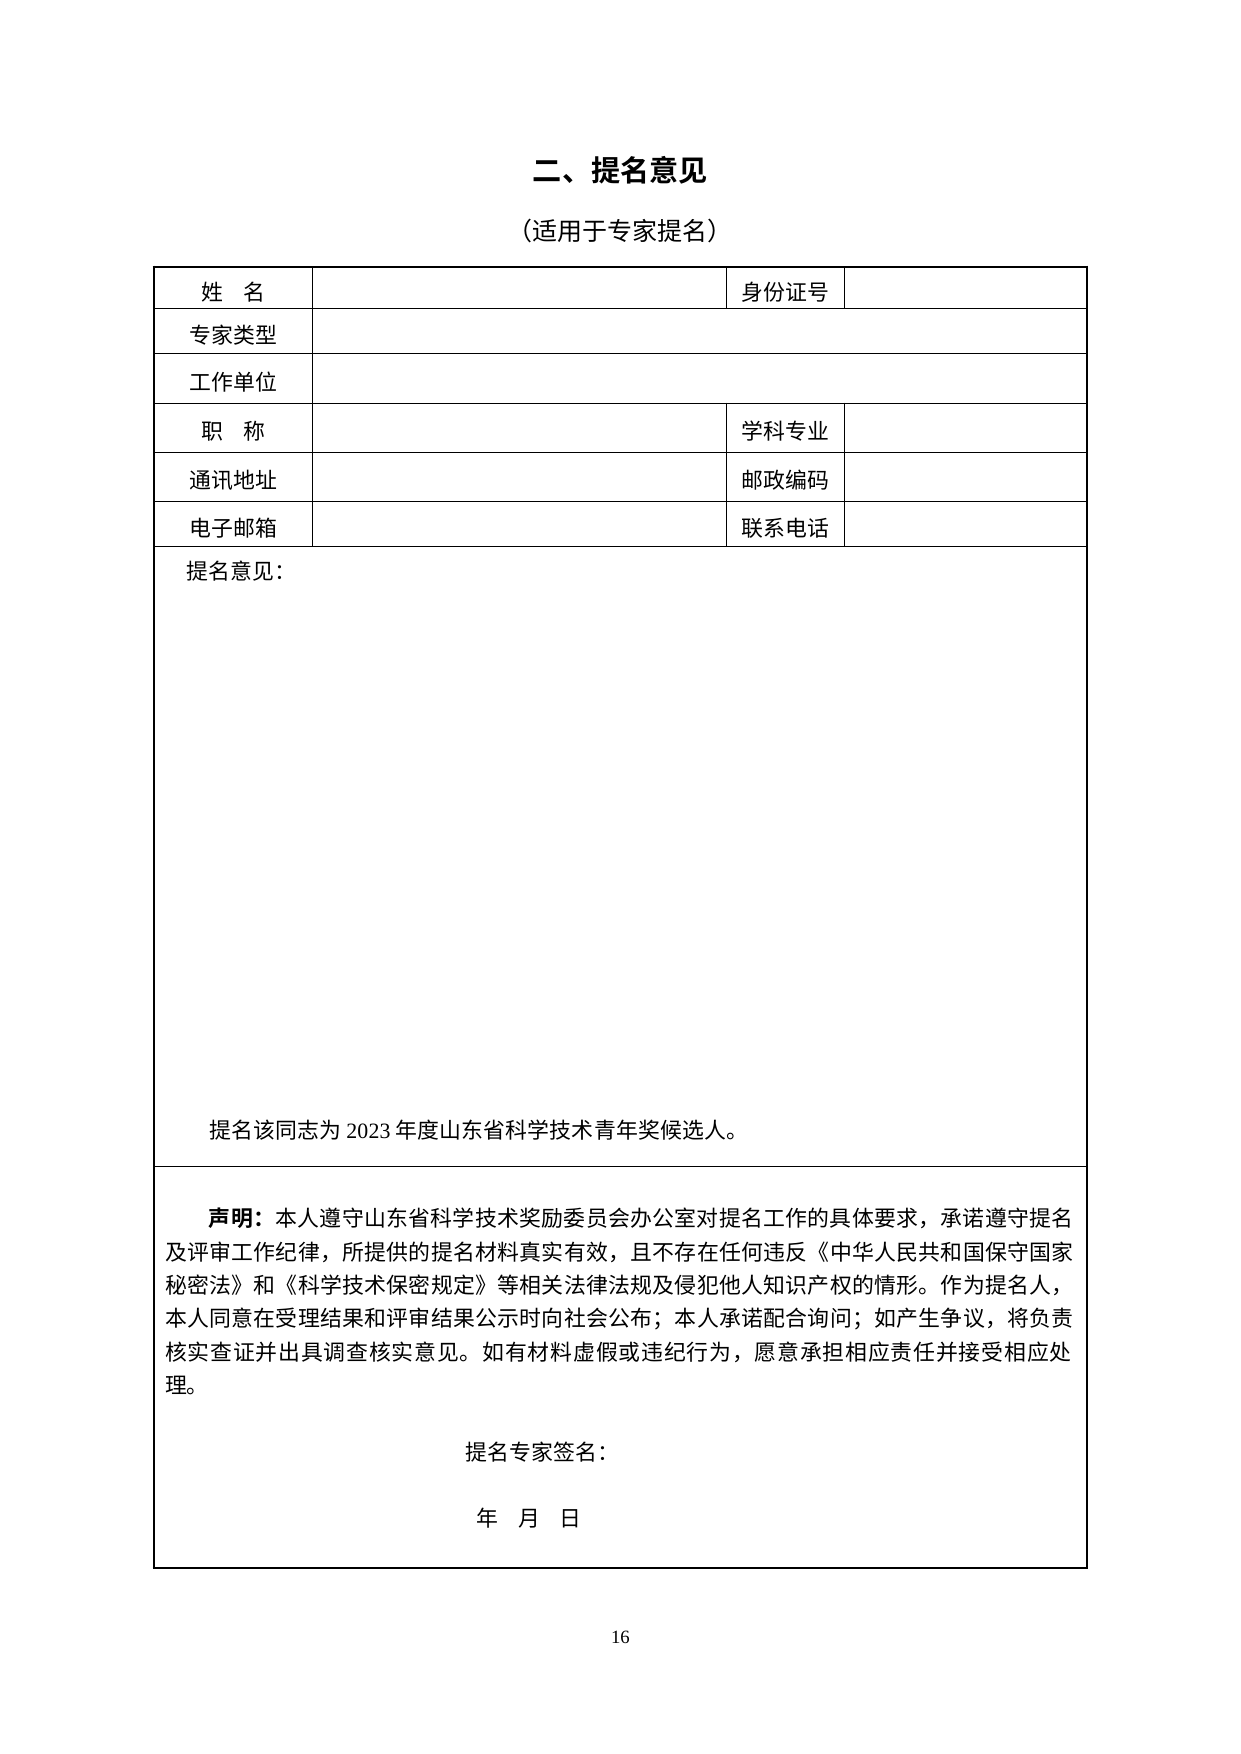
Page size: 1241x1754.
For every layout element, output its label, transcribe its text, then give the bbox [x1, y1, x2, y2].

table_cell [313, 404, 726, 452]
table_header [845, 268, 1086, 308]
table_cell 专家类型 [155, 309, 312, 353]
table_cell 提名该同志为2023年度山东省科学技术青年奖候选人。 [155, 588, 1086, 1166]
table_cell [313, 354, 1086, 402]
text 二、提名意见 [165, 148, 1075, 190]
table_header [313, 268, 726, 308]
table_cell 提名意见： [155, 547, 1086, 587]
table_cell 联系电话 [727, 502, 844, 546]
table_cell [313, 502, 726, 546]
table_cell 学科专业 [727, 404, 844, 452]
table_cell [313, 309, 1086, 353]
table_header 身份证号 [727, 268, 844, 308]
table_cell 电子邮箱 [155, 502, 312, 546]
table_cell 通讯地址 [155, 453, 312, 501]
table_cell [845, 502, 1086, 546]
table_cell 声明：本人遵守山东省科学技术奖励委员会办公室对提名工作的具体要求，承诺遵守提名及评审工作纪律，所提供的提名材料真实有效，且不存在任何违反《中华人民共和国保守国家秘密法》和《科学技术保密规定》等相关法律法规及侵犯他人知识产权的情形。作为提名人，本人同意在受理结果和评审结果公示时向社会公布；本人承诺配合询问；如产生争议，将负责核实查证并出具调查核实意见。如有材料虚假或违纪行为，愿意承担相应责任并接受相应处理。 提名专家签名： 年 月 日 [155, 1167, 1086, 1567]
table_cell [845, 404, 1086, 452]
table_cell 邮政编码 [727, 453, 844, 501]
table_cell 职 称 [155, 404, 312, 452]
text （适用于专家提名） [165, 211, 1075, 247]
table_cell [845, 453, 1086, 501]
table_cell 工作单位 [155, 354, 312, 402]
table_cell [313, 453, 726, 501]
table_header 姓 名 [155, 268, 312, 308]
